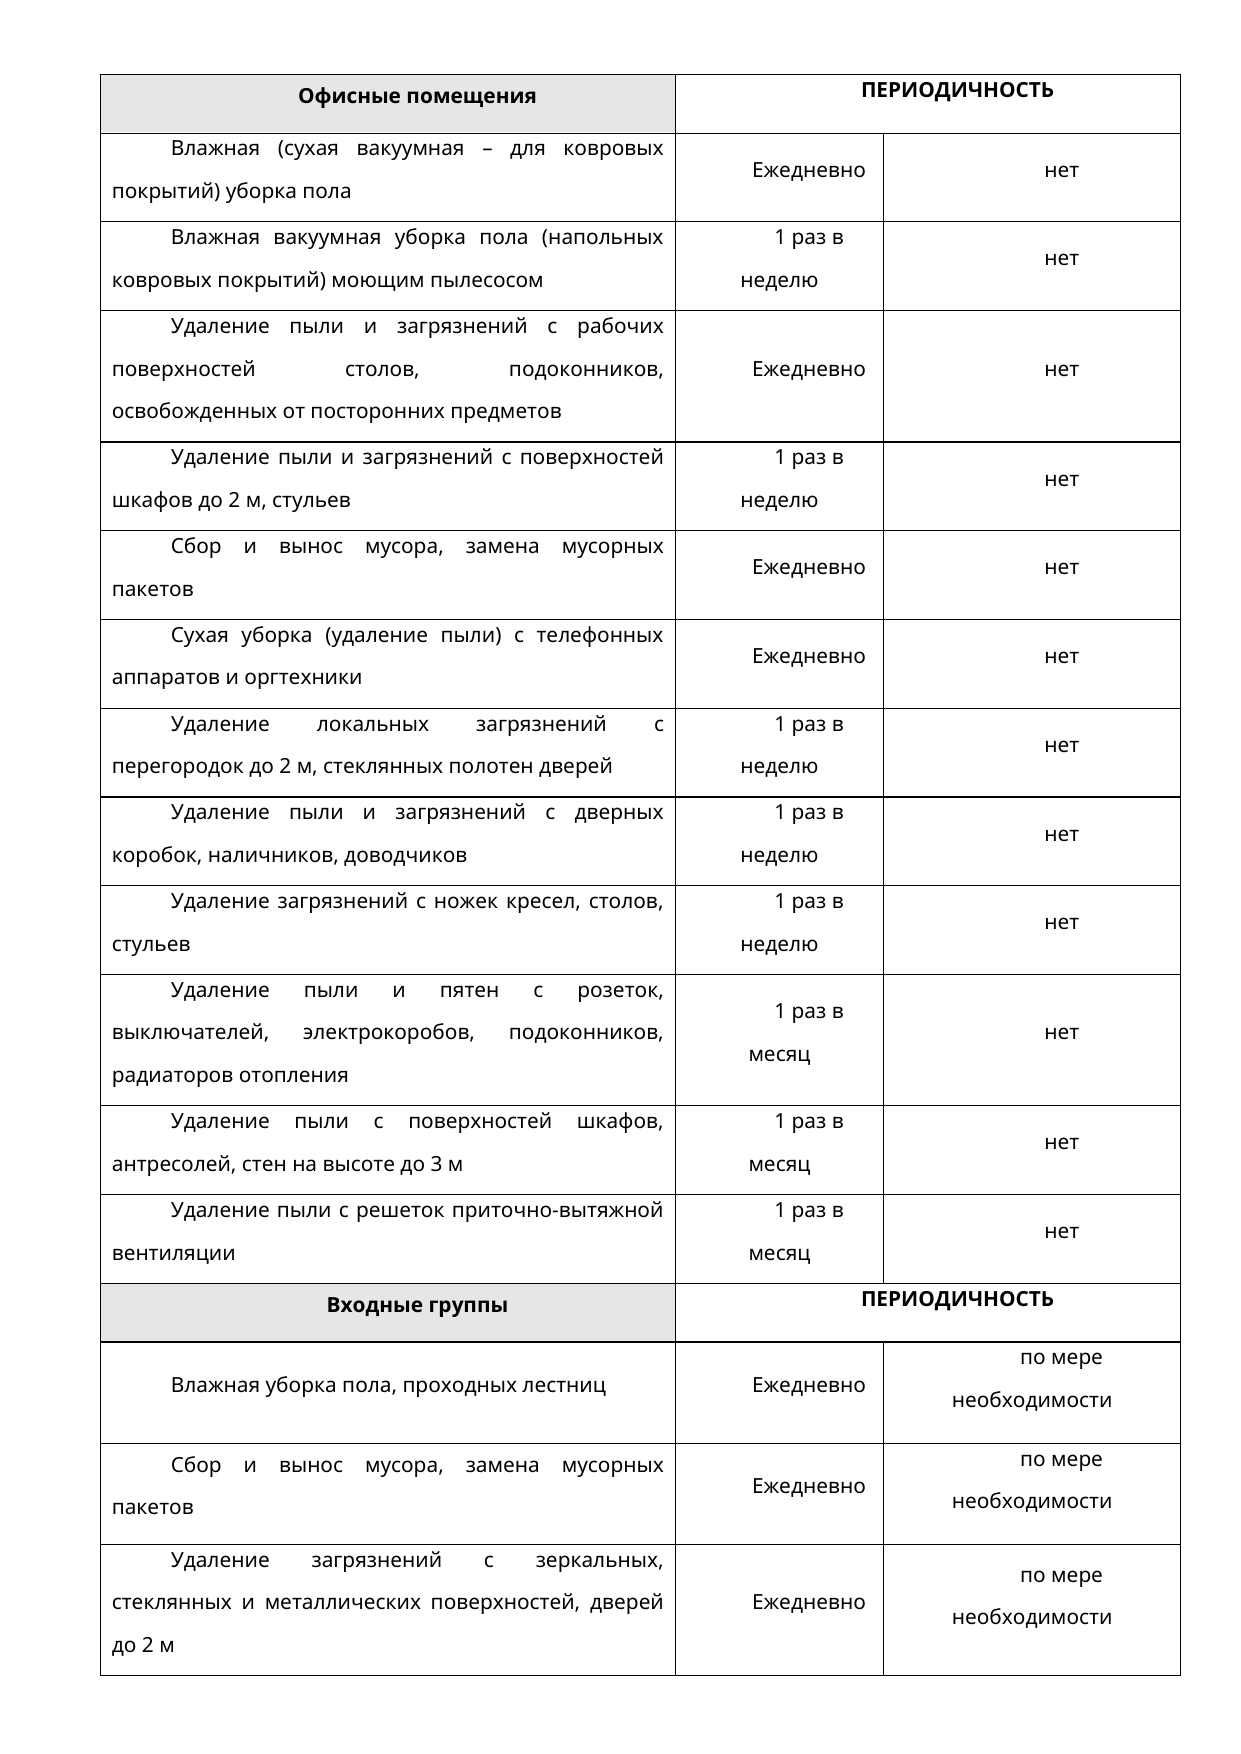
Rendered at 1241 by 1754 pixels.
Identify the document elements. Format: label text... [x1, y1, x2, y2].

table_cell Входные группы [101, 1284, 675, 1341]
table_cell нет [884, 975, 1180, 1105]
table_cell ПЕРИОДИЧНОСТЬ [676, 1284, 1180, 1341]
table_cell по мере необходимости [884, 1444, 1180, 1544]
table_cell нет [884, 443, 1180, 530]
table_cell нет [884, 531, 1180, 619]
table_cell Удаление загрязнений с ножек кресел, столов, стульев [101, 886, 675, 974]
table_cell нет [884, 134, 1180, 221]
table_cell по мере необходимости [884, 1343, 1180, 1443]
table_cell 1 раз в месяц [676, 1195, 883, 1283]
table_cell 1 раз в неделю [676, 798, 883, 885]
table_cell 1 раз в неделю [676, 886, 883, 974]
table_cell 1 раз в неделю [676, 709, 883, 796]
table_cell нет [884, 709, 1180, 796]
table_cell Ежедневно [676, 1343, 883, 1443]
table_cell Удаление пыли и пятен с розеток, выключателей, электрокоробов, подоконников, радиаторов отопления [101, 975, 675, 1105]
table_cell Ежедневно [676, 1545, 883, 1675]
table_cell нет [884, 798, 1180, 885]
table_cell Ежедневно [676, 620, 883, 708]
table_cell Удаление загрязнений с зеркальных, стеклянных и металлических поверхностей, дверей до 2 м [101, 1545, 675, 1675]
table_cell нет [884, 620, 1180, 708]
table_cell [884, 1545, 1180, 1675]
table_cell нет [884, 886, 1180, 974]
table_cell Влажная (сухая вакуумная – для ковровых покрытий) уборка пола [101, 134, 675, 221]
table_cell Влажная вакуумная уборка пола (напольных ковровых покрытий) моющим пылесосом [101, 222, 675, 310]
table_cell нет [884, 1195, 1180, 1283]
table_cell Удаление пыли и загрязнений с рабочих поверхностей столов, подоконников, освобожденных от посторонних предметов [101, 311, 675, 441]
table_cell Сбор и вынос мусора, замена мусорных пакетов [101, 531, 675, 619]
table_cell Ежедневно [676, 1444, 883, 1544]
table_cell Удаление пыли с поверхностей шкафов, антресолей, стен на высоте до 3 м [101, 1106, 675, 1194]
table_cell Ежедневно [676, 311, 883, 441]
table_cell Офисные помещения [101, 75, 675, 132]
table_cell Удаление пыли и загрязнений с дверных коробок, наличников, доводчиков [101, 798, 675, 885]
table_cell нет [884, 222, 1180, 310]
table_cell 1 раз в неделю [676, 443, 883, 530]
table_cell Удаление пыли и загрязнений с поверхностей шкафов до 2 м, стульев [101, 443, 675, 530]
table_cell нет [884, 1106, 1180, 1194]
table_cell Удаление локальных загрязнений с перегородок до 2 м, стеклянных полотен дверей [101, 709, 675, 796]
table_cell Сухая уборка (удаление пыли) с телефонных аппаратов и оргтехники [101, 620, 675, 708]
table_cell 1 раз в месяц [676, 1106, 883, 1194]
table_cell Ежедневно [676, 531, 883, 619]
table_cell Сбор и вынос мусора, замена мусорных пакетов [101, 1444, 675, 1544]
table_cell нет [884, 311, 1180, 441]
table_cell 1 раз в неделю [676, 222, 883, 310]
table_cell Влажная уборка пола, проходных лестниц [101, 1343, 675, 1443]
table_cell 1 раз в месяц [676, 975, 883, 1105]
table_cell ПЕРИОДИЧНОСТЬ [676, 75, 1180, 132]
table_cell Удаление пыли с решеток приточно-вытяжной вентиляции [101, 1195, 675, 1283]
table_cell Ежедневно [676, 134, 883, 221]
